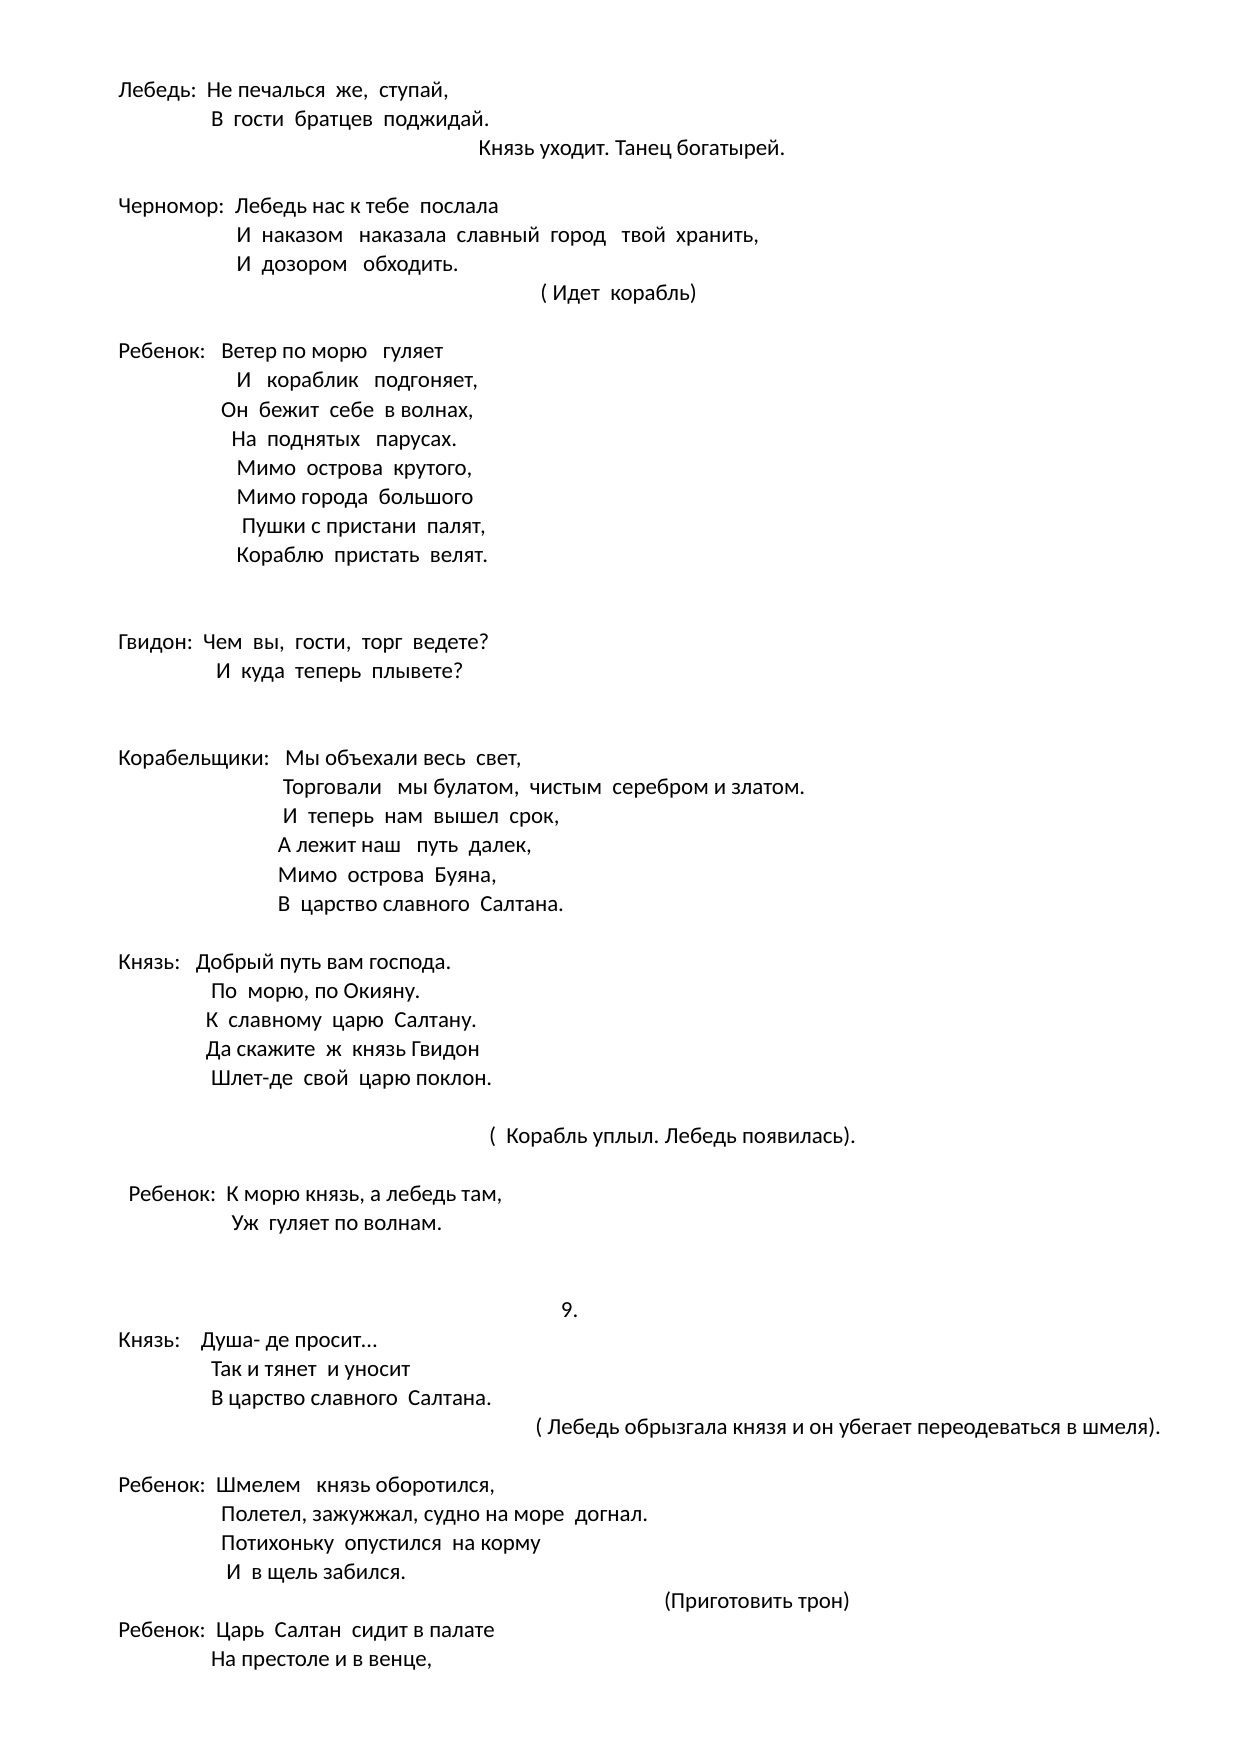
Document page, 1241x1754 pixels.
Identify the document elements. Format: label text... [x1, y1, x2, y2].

text В царство славного Салтана. [118, 889, 1167, 917]
text На поднятых парусах. [118, 424, 1167, 452]
text 9. [118, 1296, 1167, 1324]
text Ребенок: Царь Салтан сидит в палате [118, 1615, 1167, 1643]
text И теперь нам вышел срок, [118, 802, 1167, 829]
text Потихоньку опустился на корму [118, 1528, 1167, 1556]
text Мимо города большого [118, 482, 1167, 510]
text И куда теперь плывете? [118, 656, 1167, 684]
text Да скажите ж князь Гвидон [118, 1034, 1167, 1062]
text ( Лебедь обрызгала князя и он убегает переодеваться в шмеля). [118, 1412, 1167, 1440]
text ( Корабль уплыл. Лебедь появилась). [118, 1121, 1167, 1149]
text И кораблик подгоняет, [118, 366, 1167, 394]
text Черномор: Лебедь нас к тебе послала [118, 191, 1167, 219]
text Князь: Добрый путь вам господа. [118, 947, 1167, 975]
text Кораблю пристать велят. [118, 540, 1167, 568]
text Ребенок: К морю князь, а лебедь там, [118, 1179, 1167, 1207]
text Мимо острова крутого, [118, 453, 1167, 481]
text И в щель забился. [118, 1557, 1167, 1585]
text И дозором обходить. [118, 249, 1167, 277]
text Он бежит себе в волнах, [118, 395, 1167, 423]
text Уж гуляет по волнам. [118, 1208, 1167, 1236]
text Гвидон: Чем вы, гости, торг ведете? [118, 627, 1167, 655]
text Торговали мы булатом, чистым серебром и златом. [118, 772, 1167, 801]
text Так и тянет и уносит [118, 1354, 1167, 1382]
text По морю, по Окияну. [118, 976, 1167, 1004]
text На престоле и в венце, [118, 1644, 1167, 1672]
text Ребенок: Шмелем князь оборотился, [118, 1470, 1167, 1498]
text ( Идет корабль) [118, 278, 1167, 306]
text Князь: Душа- де просит… [118, 1325, 1167, 1353]
text Лебедь: Не печалься же, ступай, [118, 75, 1167, 103]
text Полетел, зажужжал, судно на море догнал. [118, 1499, 1167, 1527]
text В царство славного Салтана. [118, 1383, 1167, 1411]
text (Приготовить трон) [118, 1586, 1167, 1614]
text Мимо острова Буяна, [118, 860, 1167, 888]
text Ребенок: Ветер по морю гуляет [118, 337, 1167, 364]
text К славному царю Салтану. [118, 1005, 1167, 1033]
text В гости братцев поджидай. [118, 104, 1167, 132]
text Пушки с пристани палят, [118, 511, 1167, 539]
text Князь уходит. Танец богатырей. [118, 133, 1167, 161]
text Корабельщики: Мы объехали весь свет, [118, 743, 1167, 771]
text И наказом наказала славный город твой хранить, [118, 220, 1167, 248]
text Шлет-де свой царю поклон. [118, 1063, 1167, 1091]
text А лежит наш путь далек, [118, 831, 1167, 859]
